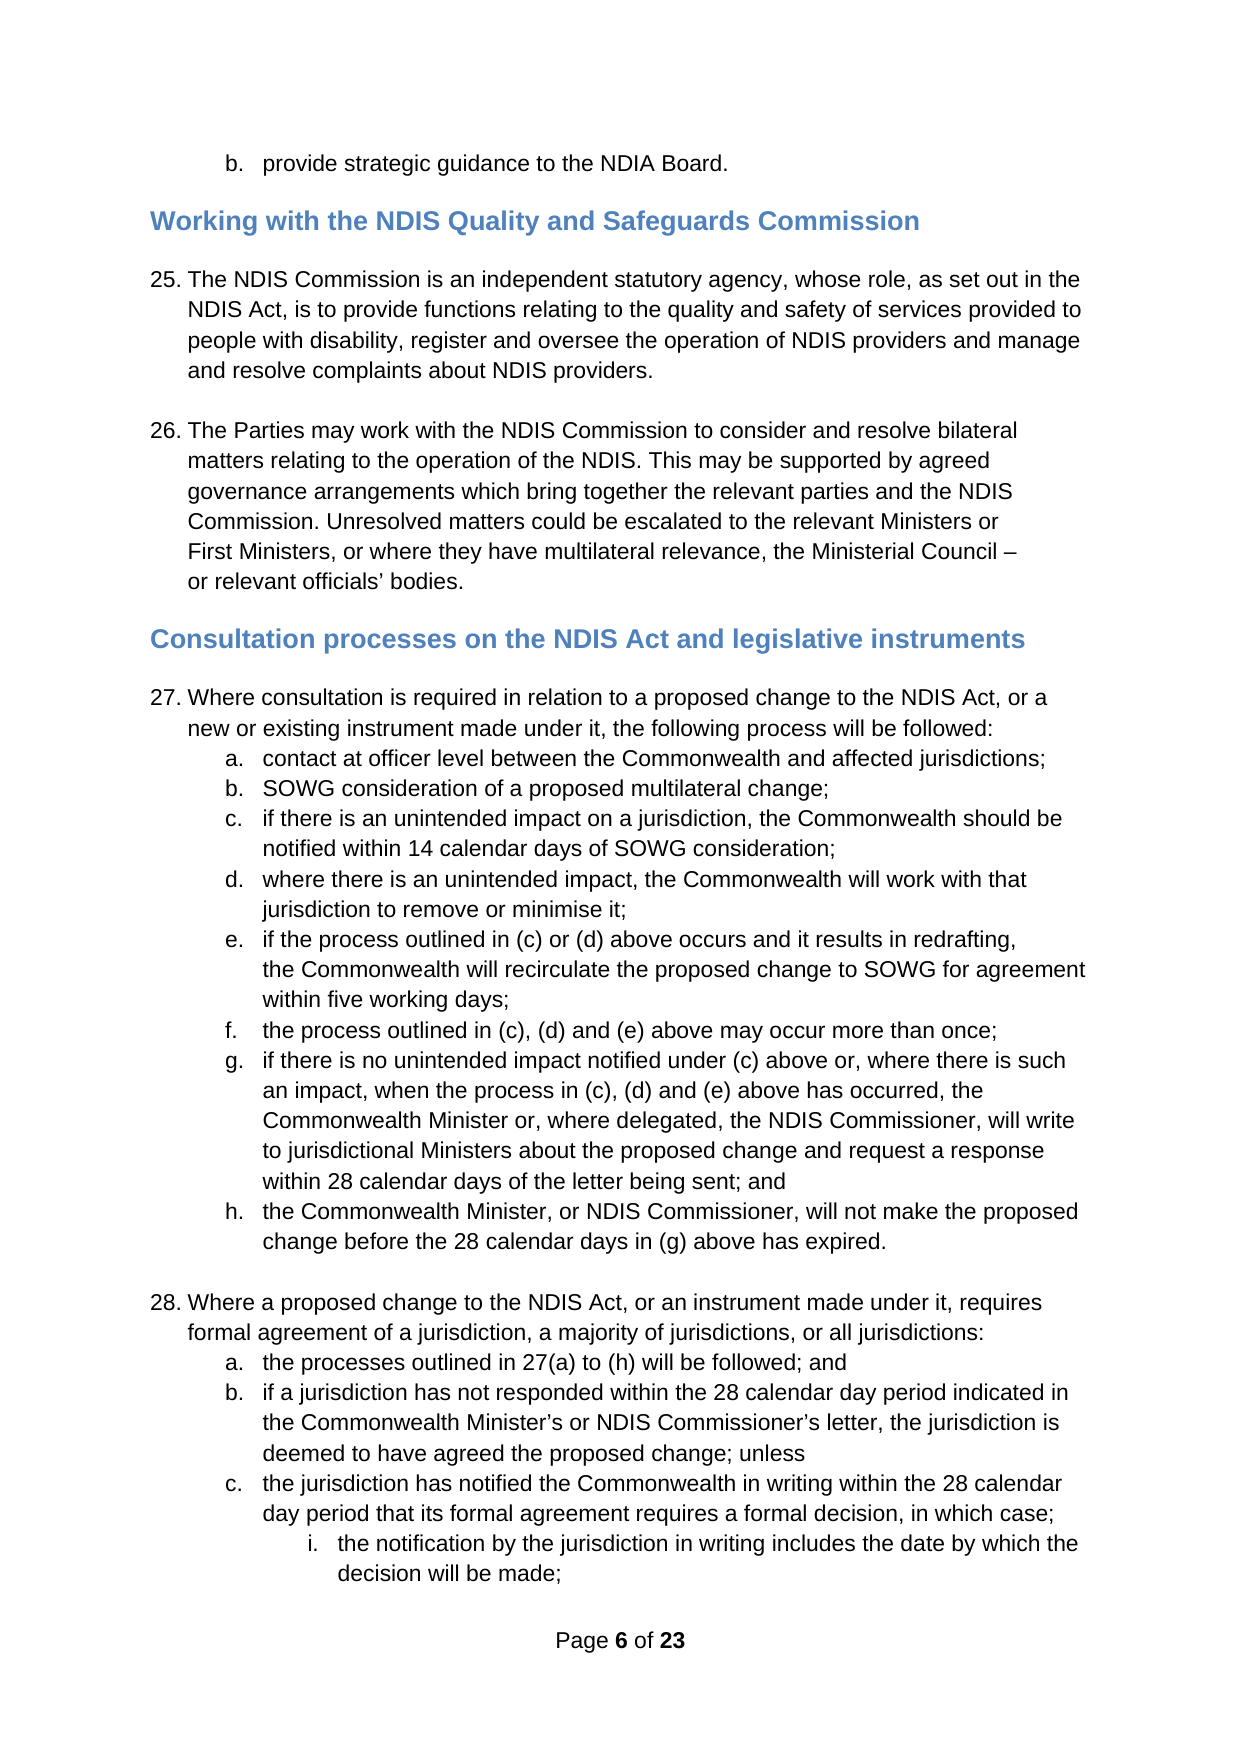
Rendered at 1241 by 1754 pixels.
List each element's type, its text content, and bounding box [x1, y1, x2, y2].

list the jurisdiction has notified the Commonwealth in writing within the 28 calendar day period that its formal agreement requires a formal decision, in which case; [225, 1470, 1090, 1526]
list The Parties may work with the NDIS Commission to consider and resolve bilateral matters relating to the operation of the NDIS. This may be supported by agreed governance arrangements which bring together the relevant parties and the NDIS Commission. Unresolved matters could be escalated to the relevant Ministers or First Ministers, or where they have multilateral relevance, the Ministerial Council – or relevant officials’ bodies. [150, 417, 1090, 594]
list contact at officer level between the Commonwealth and affected jurisdictions; [225, 745, 1090, 771]
list SOWG consideration of a proposed multilateral change; [225, 775, 1090, 801]
list the processes outlined in 27(a) to (h) will be followed; and [225, 1349, 1090, 1375]
list the notification by the jurisdiction in writing includes the date by which the decision will be made; [319, 1530, 1090, 1587]
list where there is an unintended impact, the Commonwealth will work with that jurisdiction to remove or minimise it; [225, 866, 1090, 922]
list Where consultation is required in relation to a proposed change to the NDIS Act, or a new or existing instrument made under it, the following process will be followed: [150, 684, 1090, 741]
list if there is an unintended impact on a jurisdiction, the Commonwealth should be notified within 14 calendar days of SOWG consideration; [225, 805, 1090, 862]
subtitle Consultation processes on the NDIS Act and legislative instruments [150, 623, 1090, 655]
list if there is no unintended impact notified under (c) above or, where there is such an impact, when the process in (c), (d) and (e) above has occurred, the Commonwealth Minister or, where delegated, the NDIS Commissioner, will write to jurisdictional Ministers about the proposed change and request a response within 28 calendar days of the letter being sent; and [225, 1047, 1090, 1194]
list if the process outlined in (c) or (d) above occurs and it results in redrafting, the Commonwealth will recirculate the proposed change to SOWG for agreement within five working days; [225, 926, 1090, 1013]
list The NDIS Commission is an independent statutory agency, whose role, as set out in the NDIS Act, is to provide functions relating to the quality and safety of services provided to people with disability, register and oversee the operation of NDIS providers and manage and resolve complaints about NDIS providers. [150, 266, 1090, 383]
list provide strategic guidance to the NDIA Board. [225, 150, 1090, 176]
subtitle Working with the NDIS Quality and Safeguards Commission [150, 205, 1090, 236]
list if a jurisdiction has not responded within the 28 calendar day period indicated in the Commonwealth Minister’s or NDIS Commissioner’s letter, the jurisdiction is deemed to have agreed the proposed change; unless [225, 1379, 1090, 1466]
list Where a proposed change to the NDIS Act, or an instrument made under it, requires formal agreement of a jurisdiction, a majority of jurisdictions, or all jurisdictions: [150, 1288, 1090, 1345]
list the process outlined in (c), (d) and (e) above may occur more than once; [225, 1017, 1090, 1043]
list the Commonwealth Minister, or NDIS Commissioner, will not make the proposed change before the 28 calendar days in (g) above has expired. [225, 1198, 1090, 1254]
